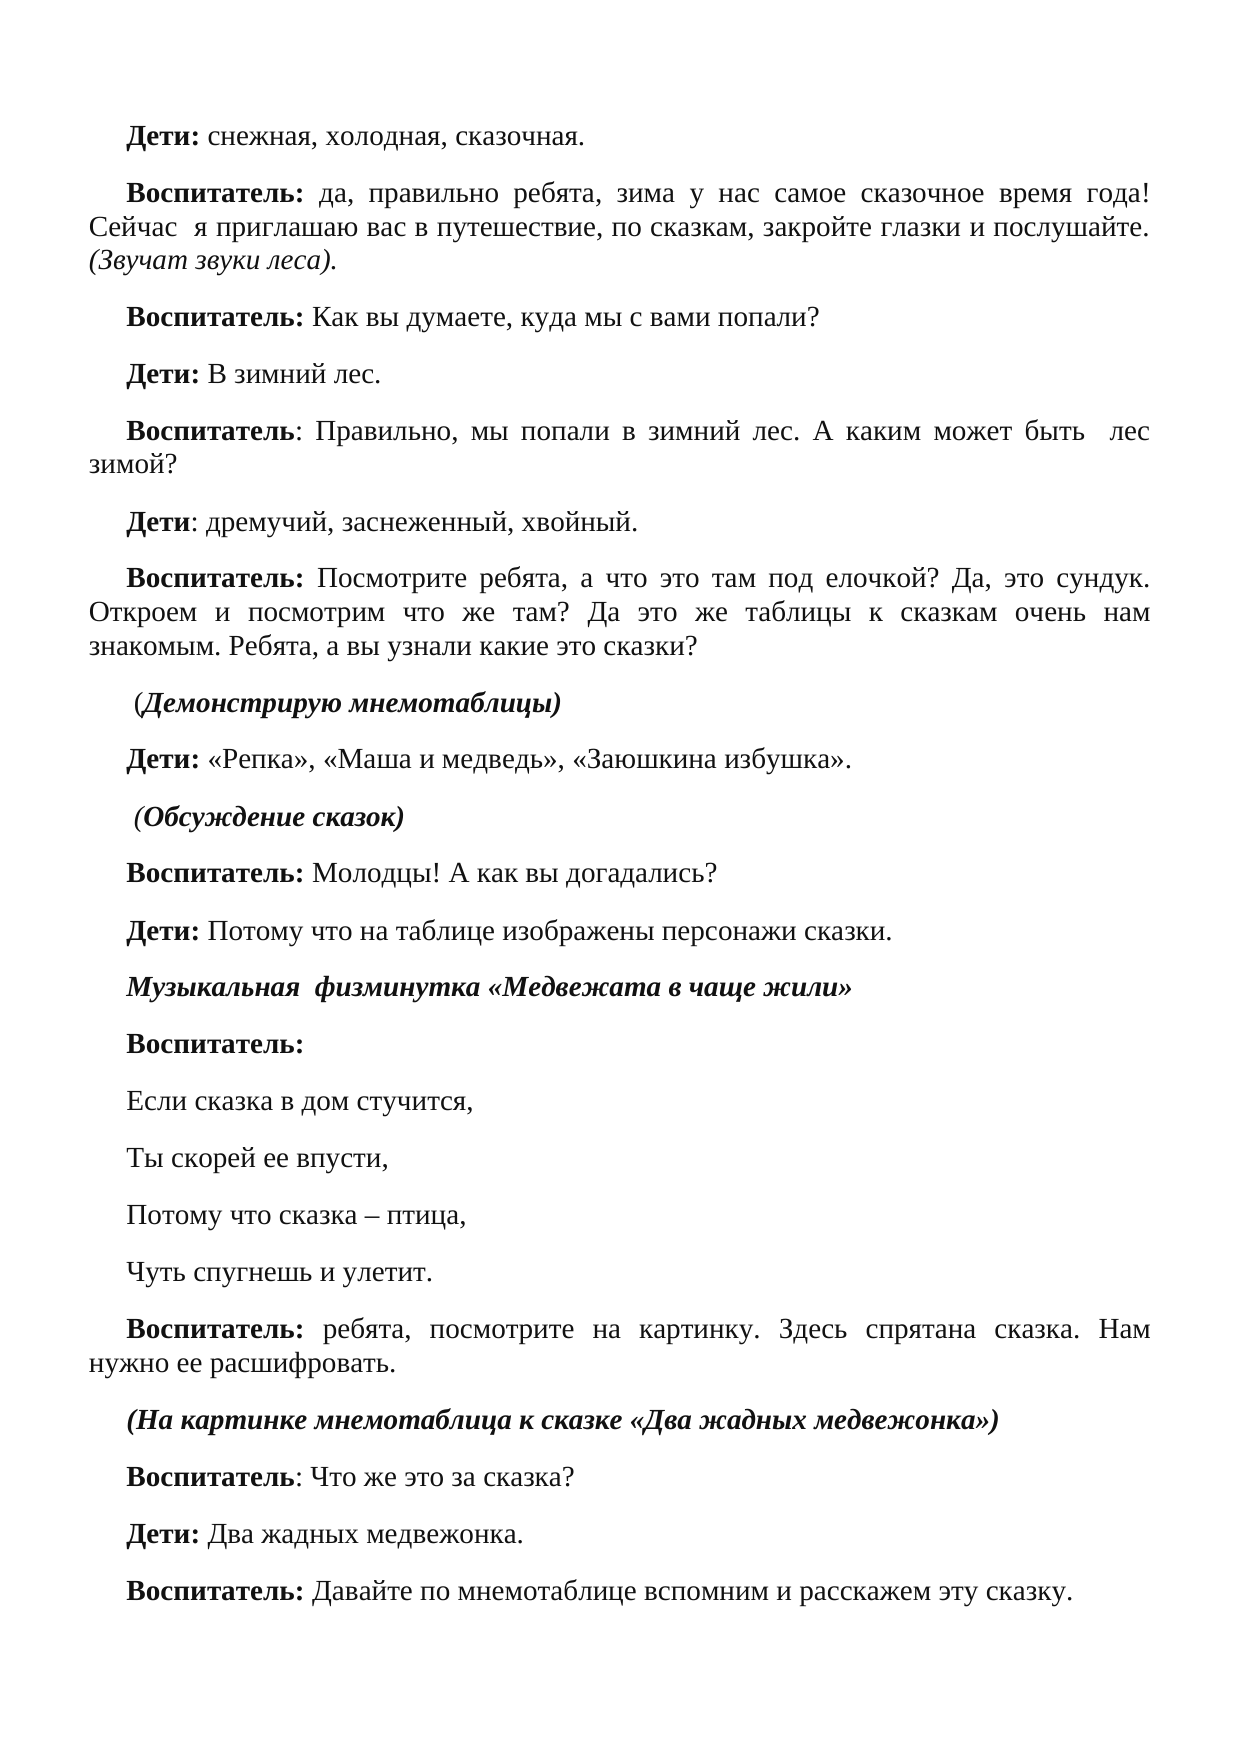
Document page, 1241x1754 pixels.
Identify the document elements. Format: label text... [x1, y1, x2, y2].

text Чуть спугнешь и улетит. [89, 1254, 1152, 1288]
text Дети: В зимний лес. [89, 356, 1152, 390]
text Воспитатель: ребята, посмотрите на картинку. Здесь спрятана сказка. Нам нужно ее расшифровать. [89, 1311, 1152, 1378]
text Воспитатель: Давайте по мнемотаблице вспомним и расскажем эту сказку. [89, 1573, 1152, 1606]
text Дети: дремучий, заснеженный, хвойный. [89, 504, 1152, 537]
text Дети: Потому что на таблице изображены персонажи сказки. [89, 913, 1152, 946]
text (Демонстрирую мнемотаблицы) [89, 685, 1152, 718]
text Воспитатель: да, правильно ребята, зима у нас самое сказочное время года! Сейчас я приглашаю вас в путешествие, по сказкам, закройте глазки и послушайте. (Звучат звуки леса). [89, 175, 1152, 276]
text Ты скорей ее впусти, [89, 1141, 1152, 1174]
text Воспитатель: Что же это за сказка? [89, 1459, 1152, 1492]
text Воспитатель: [89, 1027, 1152, 1060]
text Дети: Два жадных медвежонка. [89, 1516, 1152, 1549]
text Воспитатель: Правильно, мы попали в зимний лес. А каким может быть лес зимой? [89, 413, 1152, 480]
text Музыкальная физминутка «Медвежата в чаще жили» [89, 969, 1152, 1003]
text (На картинке мнемотаблица к сказке «Два жадных медвежонка») [89, 1402, 1152, 1436]
text Если сказка в дом стучится, [89, 1083, 1152, 1117]
text Дети: снежная, холодная, сказочная. [89, 118, 1152, 152]
text Дети: «Репка», «Маша и медведь», «Заюшкина избушка». [89, 742, 1152, 775]
text Воспитатель: Молодцы! А как вы догадались? [89, 856, 1152, 889]
text Воспитатель: Посмотрите ребята, а что это там под елочкой? Да, это сундук. Откроем и посмотрим что же там? Да это же таблицы к сказкам очень нам знакомым. Ребята, а вы узнали какие это сказки? [89, 561, 1152, 661]
text (Обсуждение сказок) [89, 799, 1152, 832]
text Воспитатель: Как вы думаете, куда мы с вами попали? [89, 299, 1152, 333]
text Потому что сказка – птица, [89, 1197, 1152, 1231]
